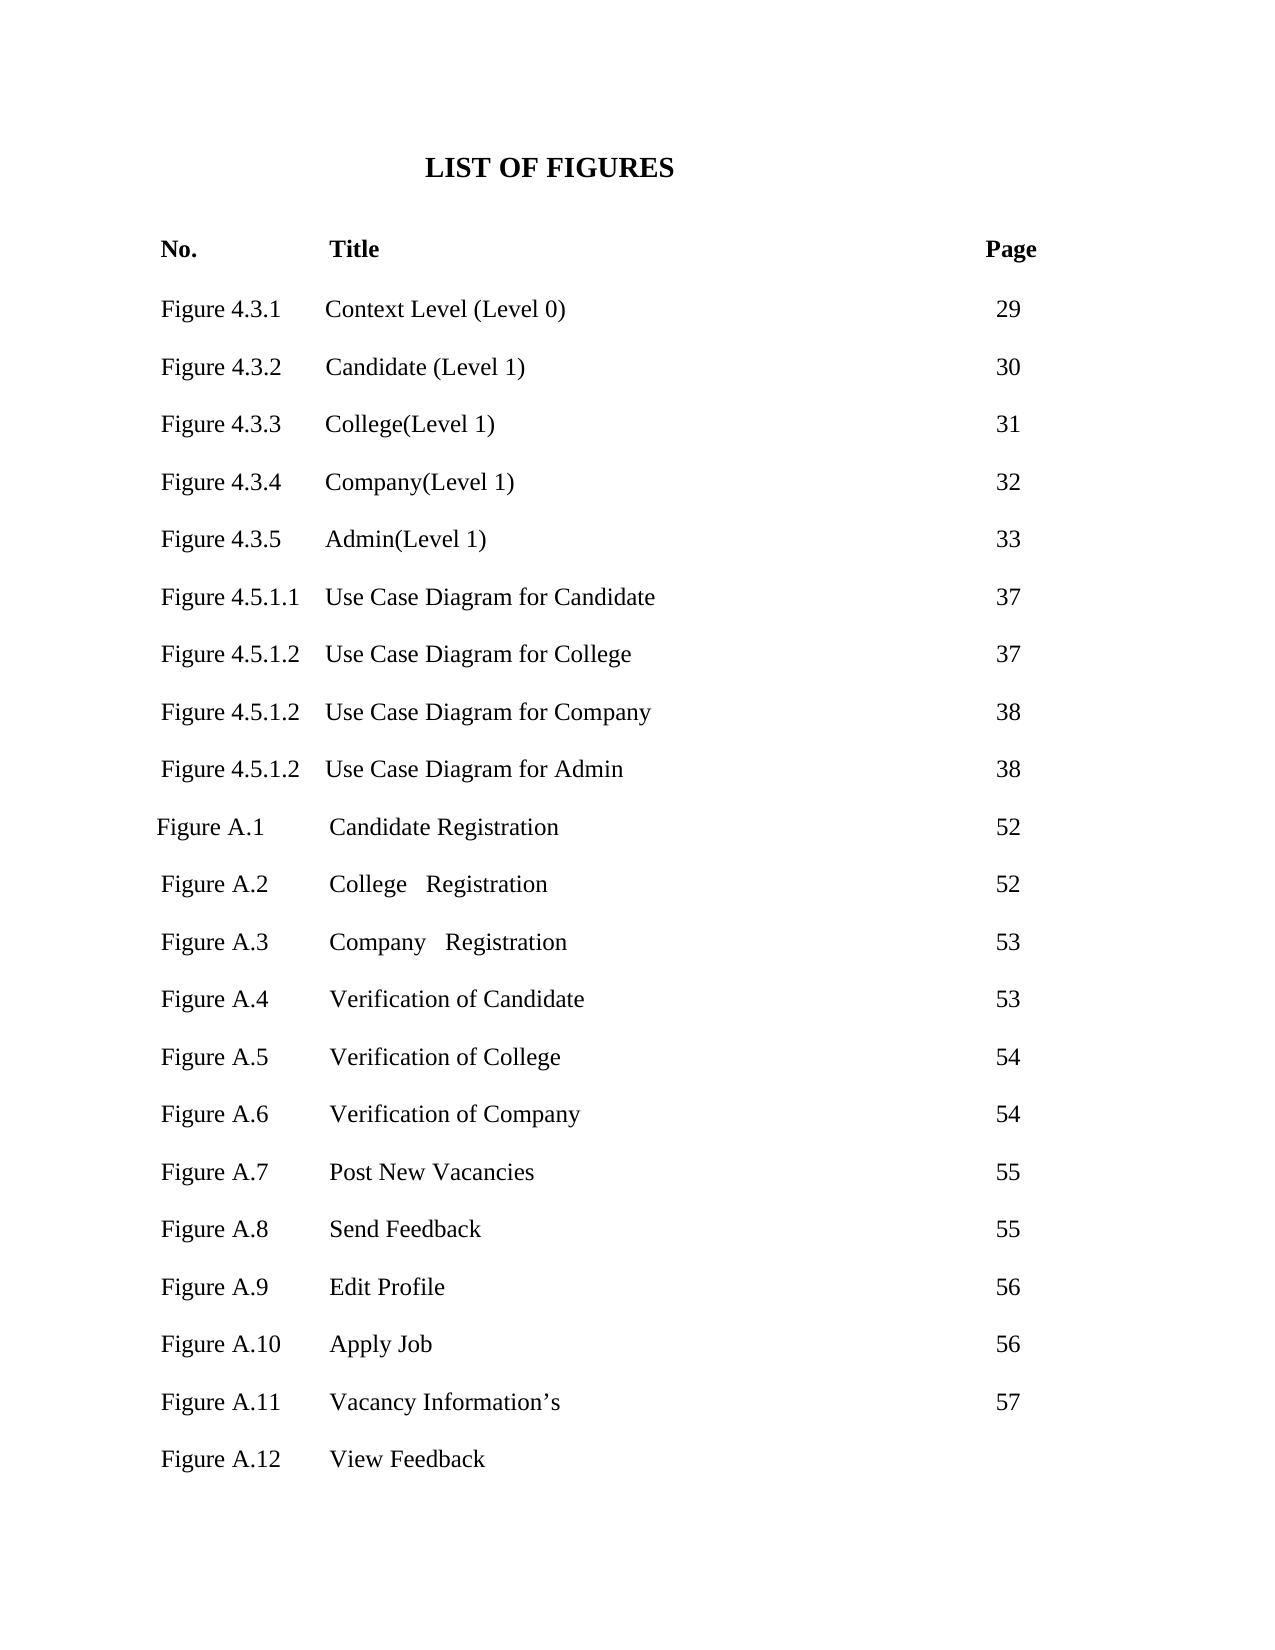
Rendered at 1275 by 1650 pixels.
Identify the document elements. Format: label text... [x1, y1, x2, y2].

text Figure 4.3.5 Admin(Level 1) 33 [161, 524, 1126, 553]
text Figure A.6 Verification of Company 54 [161, 1099, 1126, 1128]
text Figure A.11 Vacancy Information’s 57 [161, 1387, 1126, 1416]
text Figure A.2 College Registration 52 [161, 869, 1126, 898]
text LIST OF FIGURES [225, 150, 1125, 183]
text Figure 4.5.1.2 Use Case Diagram for Company 38 [161, 697, 1126, 726]
text Figure A.10 Apply Job 56 [161, 1329, 1126, 1358]
text Figure A.8 Send Feedback 55 [161, 1214, 1126, 1243]
text Figure 4.3.3 College(Level 1) 31 [161, 409, 1126, 438]
text Figure 4.5.1.2 Use Case Diagram for College 37 [161, 639, 1126, 668]
text Figure A.7 Post New Vacancies 55 [161, 1157, 1126, 1186]
text Figure 4.3.4 Company(Level 1) 32 [161, 467, 1126, 496]
text Figure 4.5.1.2 Use Case Diagram for Admin 38 [161, 754, 1126, 783]
text Figure A.5 Verification of College 54 [161, 1042, 1126, 1071]
text Figure 4.3.2 Candidate (Level 1) 30 [161, 352, 1126, 381]
text Figure 4.3.1 Context Level (Level 0) 29 [161, 294, 1126, 323]
text Figure A.9 Edit Profile 56 [161, 1272, 1126, 1301]
text No. Title Page [160, 237, 1127, 262]
text Figure A.12 View Feedback [161, 1444, 1126, 1473]
text Figure A.3 Company Registration 53 [161, 927, 1126, 956]
text Figure A.4 Verification of Candidate 53 [161, 984, 1126, 1013]
text Figure 4.5.1.1 Use Case Diagram for Candidate 37 [161, 582, 1126, 611]
text Figure A.1 Candidate Registration 52 [150, 812, 1126, 841]
